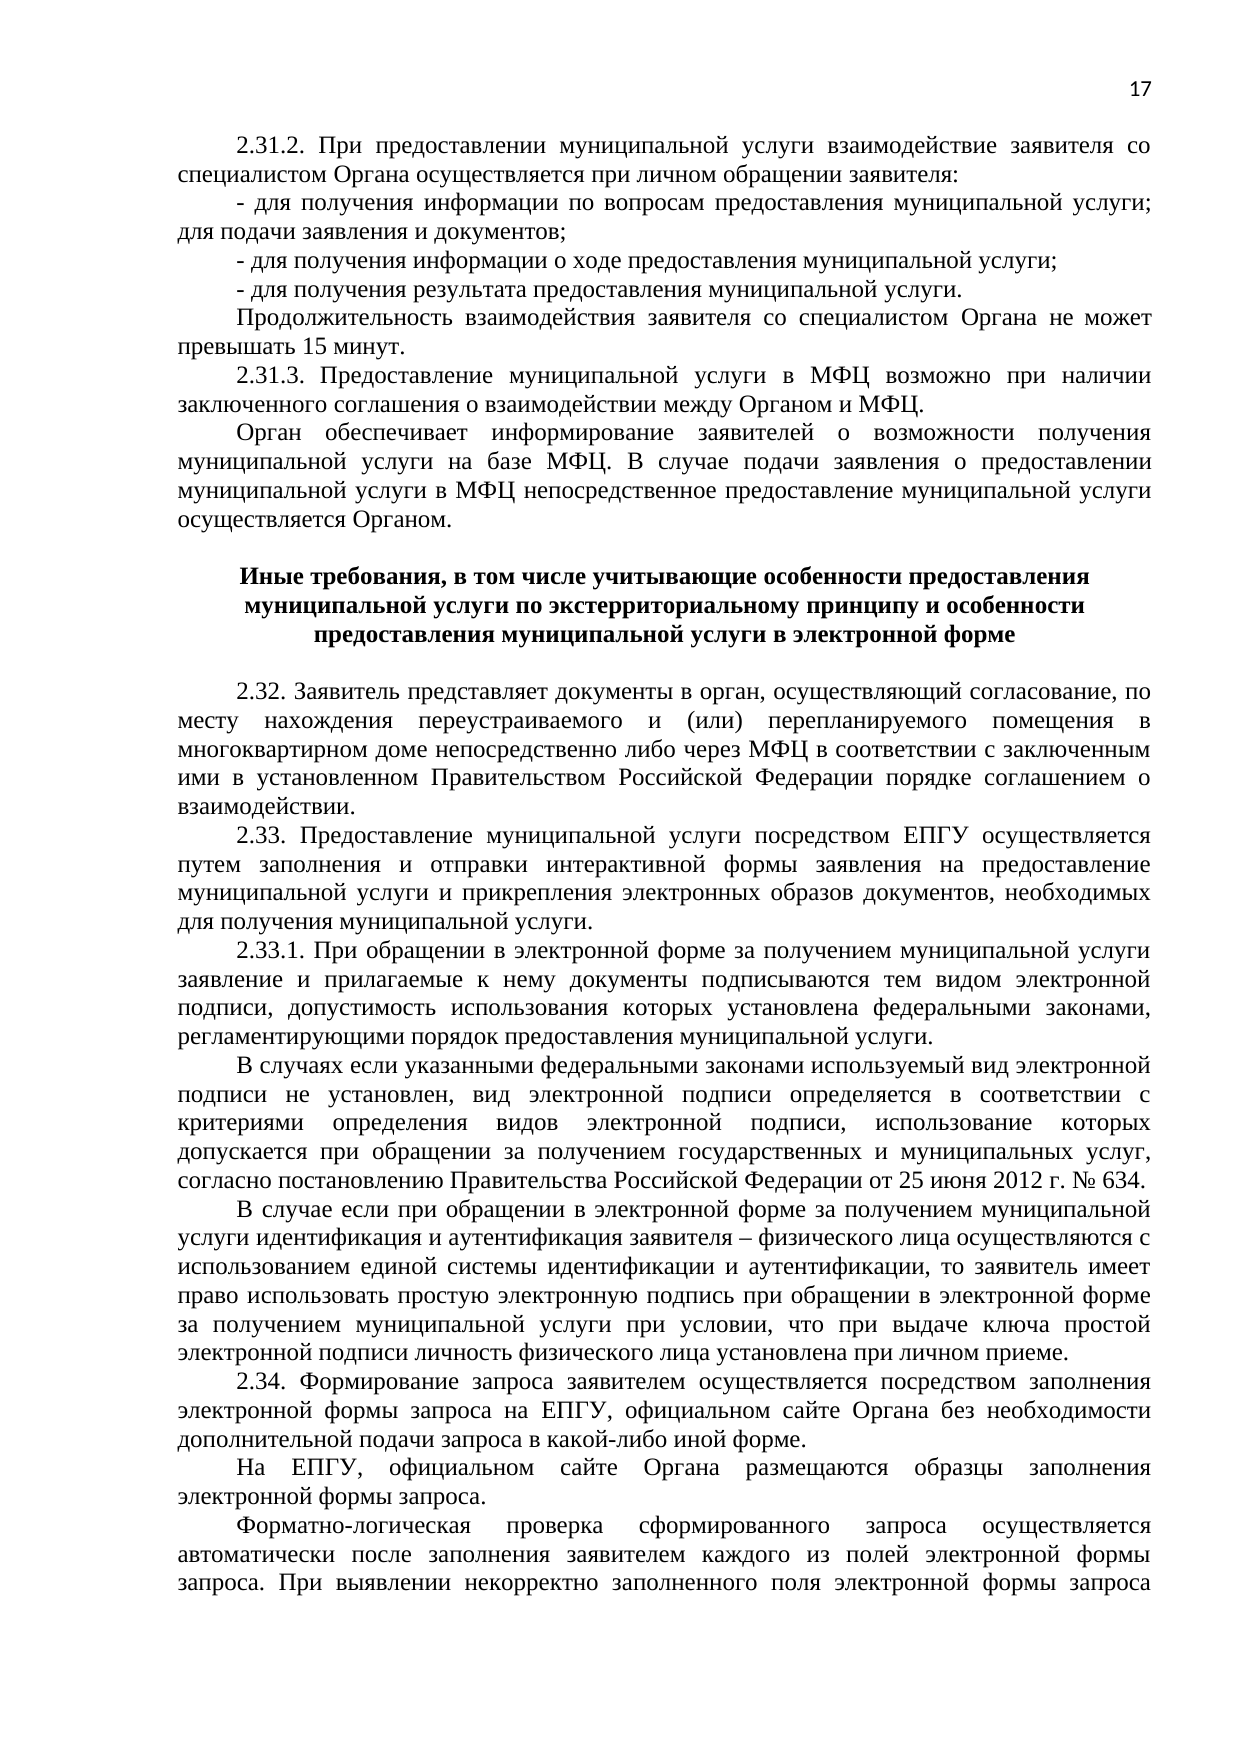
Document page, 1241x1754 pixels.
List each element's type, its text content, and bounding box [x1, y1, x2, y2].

text 2.34. Формирование запроса заявителем осуществляется посредством заполнения электронной формы запроса на ЕПГУ, официальном сайте Органа без необходимости дополнительной подачи запроса в какой-либо иной форме. [177, 1366, 1152, 1452]
text - для получения информации по вопросам предоставления муниципальной услуги; для подачи заявления и документов; [177, 187, 1152, 245]
text 2.33. Предоставление муниципальной услуги посредством ЕПГУ осуществляется путем заполнения и отправки интерактивной формы заявления на предоставление муниципальной услуги и прикрепления электронных образов документов, необходимых для получения муниципальной услуги. [177, 820, 1152, 935]
text В случаях если указанными федеральными законами используемый вид электронной подписи не установлен, вид электронной подписи определяется в соответствии с критериями определения видов электронной подписи, использование которых допускается при обращении за получением государственных и муниципальных услуг, согласно постановлению Правительства Российской Федерации от 25 июня 2012 г. № 634. [177, 1050, 1152, 1194]
text - для получения результата предоставления муниципальной услуги. [177, 274, 1152, 302]
text 2.31.2. При предоставлении муниципальной услуги взаимодействие заявителя со специалистом Органа осуществляется при личном обращении заявителя: [177, 130, 1152, 187]
text Орган обеспечивает информирование заявителей о возможности получения муниципальной услуги на базе МФЦ. В случае подачи заявления о предоставлении муниципальной услуги в МФЦ непосредственное предоставление муниципальной услуги осуществляется Органом. [177, 417, 1152, 532]
text 2.31.3. Предоставление муниципальной услуги в МФЦ возможно при наличии заключенного соглашения о взаимодействии между Органом и МФЦ. [177, 360, 1152, 417]
text 2.32. Заявитель представляет документы в орган, осуществляющий согласование, по месту нахождения переустраиваемого и (или) перепланируемого помещения в многоквартирном доме непосредственно либо через МФЦ в соответствии с заключенным ими в установленном Правительством Российской Федерации порядке соглашением о взаимодействии. [177, 676, 1152, 820]
text - для получения информации о ходе предоставления муниципальной услуги; [177, 245, 1152, 274]
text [177, 1510, 1152, 1596]
text 2.33.1. При обращении в электронной форме за получением муниципальной услуги заявление и прилагаемые к нему документы подписываются тем видом электронной подписи, допустимость использования которых установлена федеральными законами, регламентирующими порядок предоставления муниципальной услуги. [177, 935, 1152, 1050]
text В случае если при обращении в электронной форме за получением муниципальной услуги идентификация и аутентификация заявителя – физического лица осуществляются с использованием единой системы идентификации и аутентификации, то заявитель имеет право использовать простую электронную подпись при обращении в электронной форме за получением муниципальной услуги при условии, что при выдаче ключа простой электронной подписи личность физического лица установлена при личном приеме. [177, 1194, 1152, 1366]
text Продолжительность взаимодействия заявителя со специалистом Органа не может превышать 15 минут. [177, 302, 1152, 360]
text Иные требования, в том числе учитывающие особенности предоставления муниципальной услуги по экстерриториальному принципу и особенности предоставления муниципальной услуги в электронной форме [177, 561, 1152, 647]
text На ЕПГУ, официальном сайте Органа размещаются образцы заполнения электронной формы запроса. [177, 1452, 1152, 1510]
